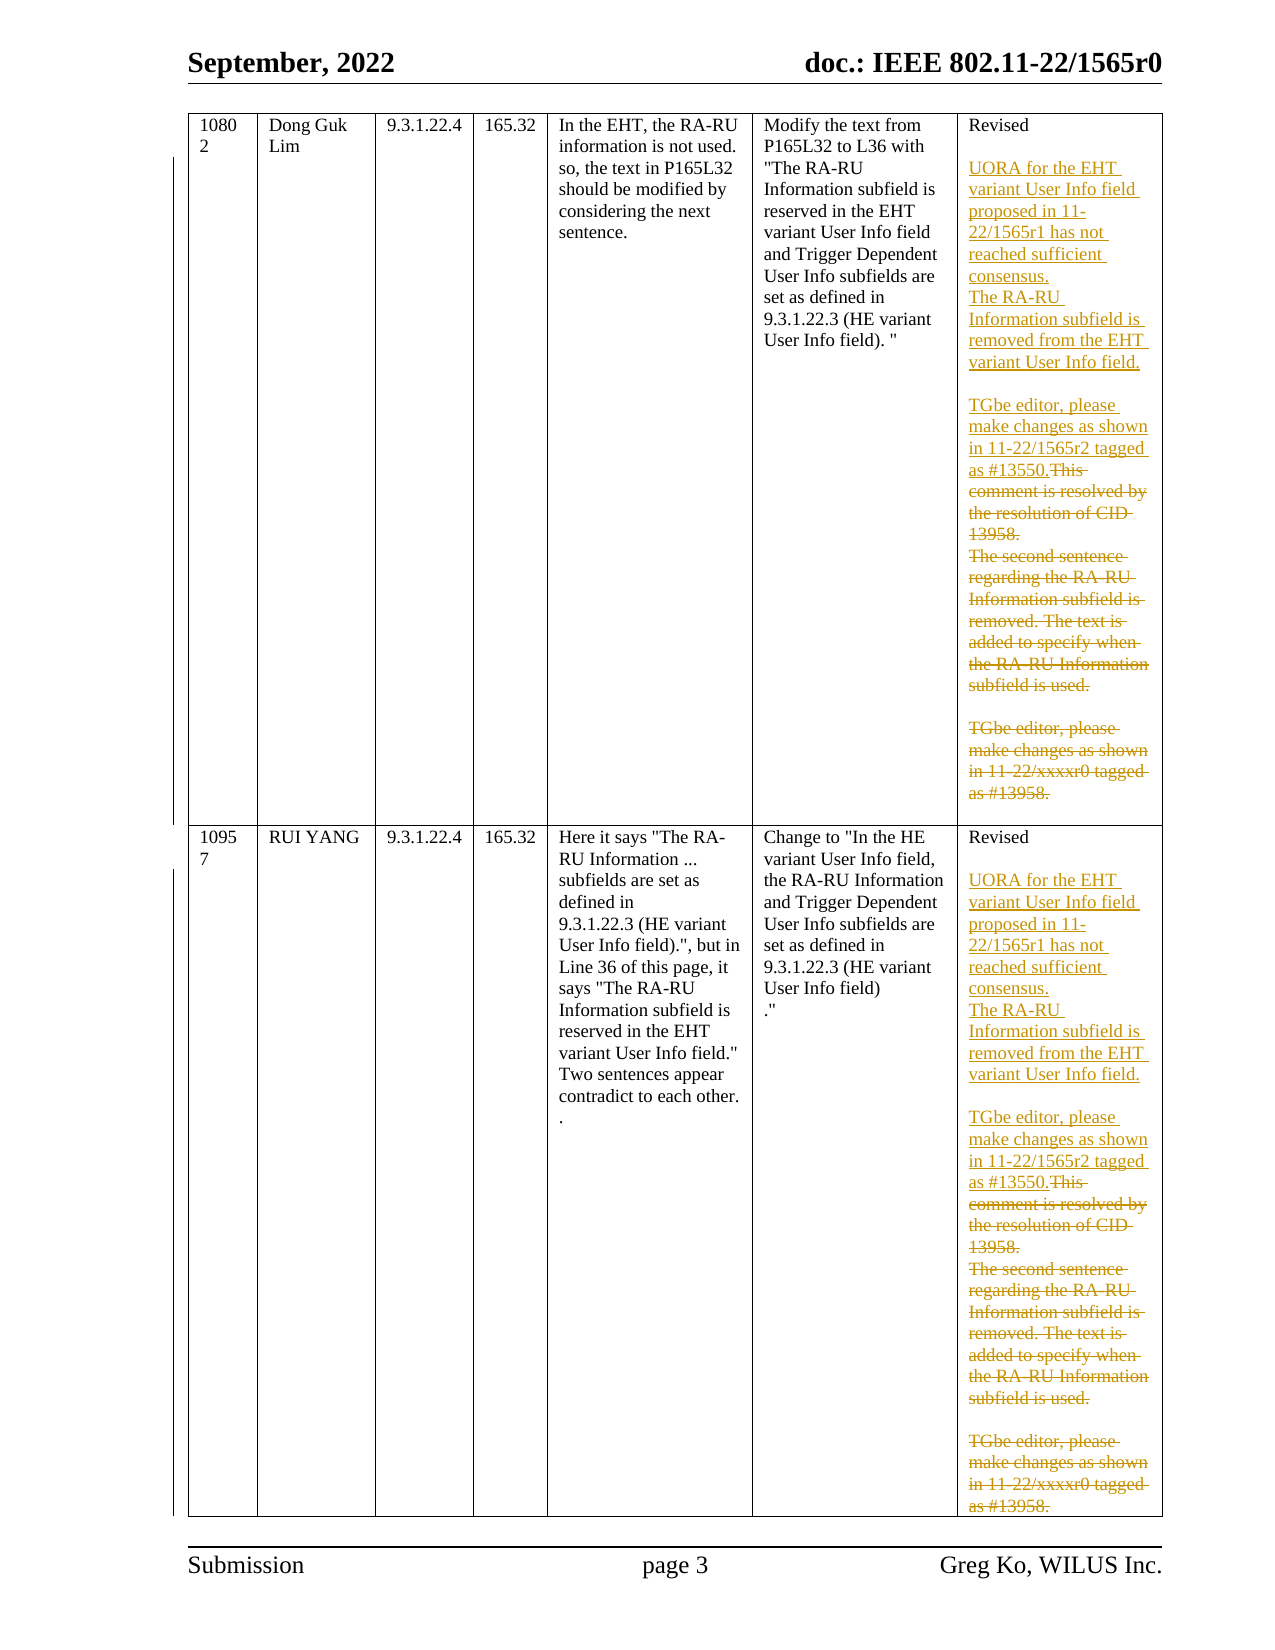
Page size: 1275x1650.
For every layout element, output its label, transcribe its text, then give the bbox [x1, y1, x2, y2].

table_cell RUI YANG [258, 826, 375, 1516]
table_cell Dong Guk Lim [258, 114, 375, 825]
table_cell 10802 [189, 114, 257, 825]
table_cell 165.32 [474, 826, 547, 1516]
table_cell 9.3.1.22.4 [376, 114, 473, 825]
table_cell In the EHT, the RA-RU information is not used. so, the text in P165L32 should be modified by considering the next sentence. [548, 114, 752, 825]
table_cell 165.32 [474, 114, 547, 825]
table_cell 9.3.1.22.4 [376, 826, 473, 1516]
table_cell Here it says "The RA-RU Information ... subfields are set as defined in 9.3.1.22.3 (HE variant User Info field).", but in Line 36 of this page, it says "The RA-RU Information subfield is reserved in the EHT variant User Info field." Two sentences appear contradict to each other. . [548, 826, 752, 1516]
table_cell Change to "In the HE variant User Info field, the RA-RU Information and Trigger Dependent User Info subfields are set as defined in 9.3.1.22.3 (HE variant User Info field) ." [753, 826, 957, 1516]
table_cell Revised [958, 826, 1162, 1516]
table_cell Revised [958, 114, 1162, 825]
table_cell Modify the text from P165L32 to L36 with "The RA-RU Information subfield is reserved in the EHT variant User Info field and Trigger Dependent User Info subfields are set as defined in 9.3.1.22.3 (HE variant User Info field). " [753, 114, 957, 825]
table_cell 10957 [189, 826, 257, 1516]
